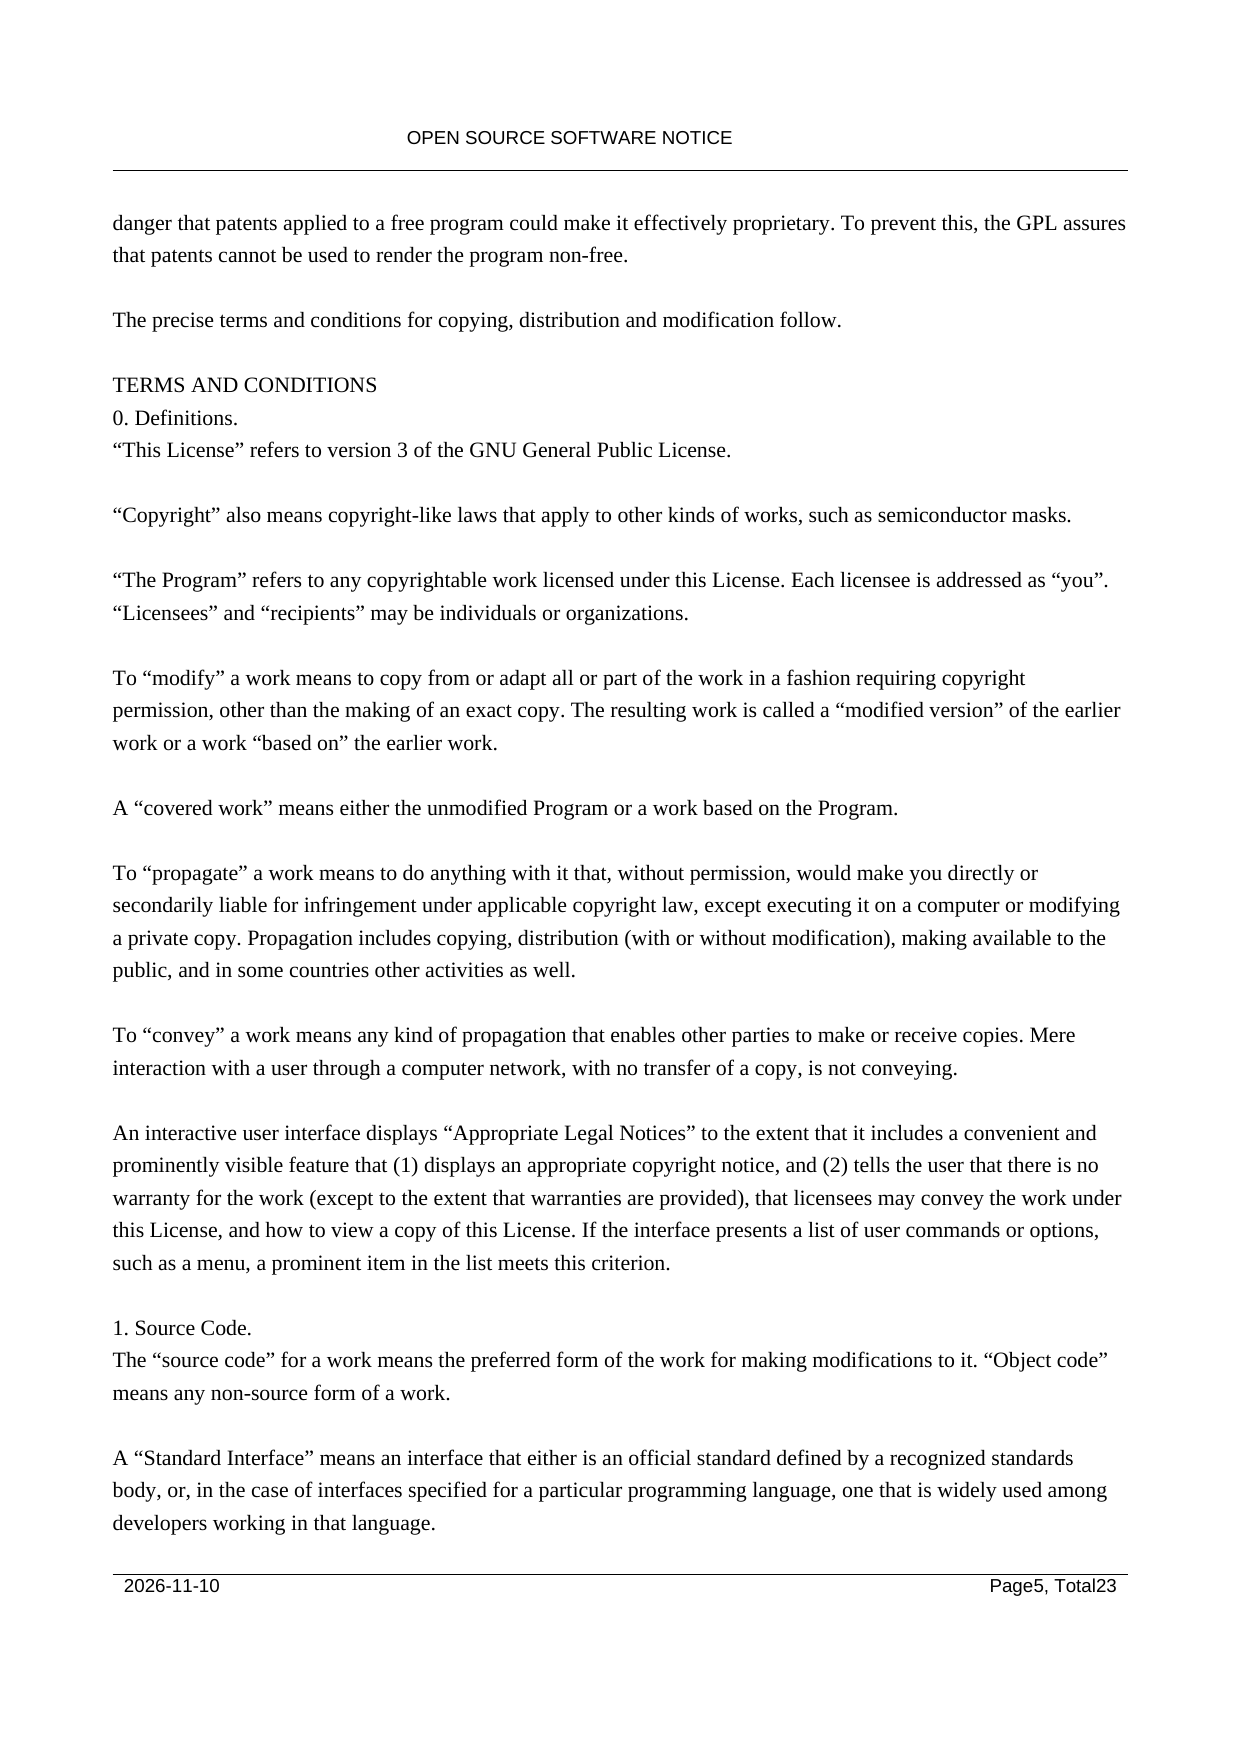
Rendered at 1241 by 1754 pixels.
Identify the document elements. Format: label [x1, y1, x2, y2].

text [112, 206, 1128, 1539]
